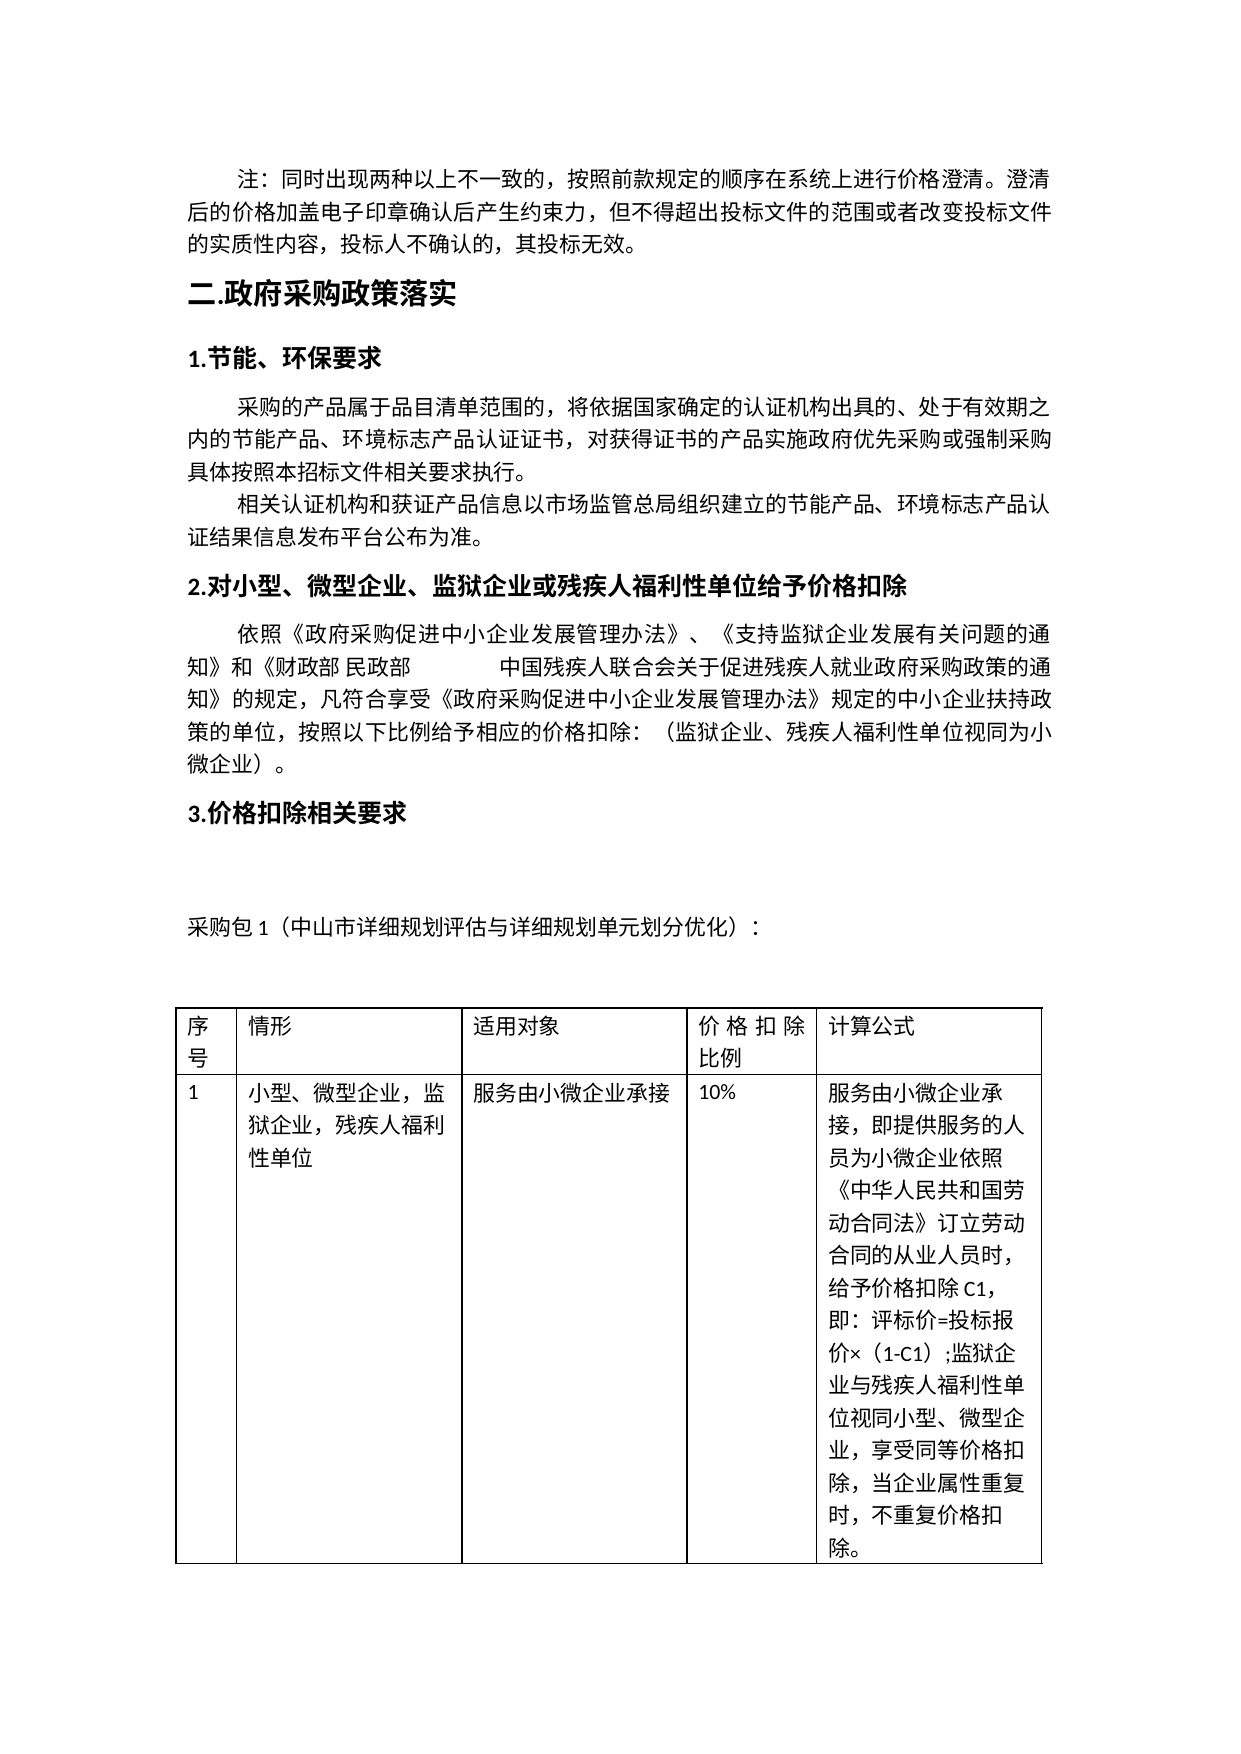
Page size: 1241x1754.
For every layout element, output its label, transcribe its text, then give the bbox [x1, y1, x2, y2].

table_cell 10% [688, 1075, 816, 1563]
text 3.价格扣除相关要求 [187, 779, 1053, 844]
text 依照《政府采购促进中小企业发展管理办法》、《支持监狱企业发展有关问题的通知》和《财政部 民政部 中国残疾人联合会关于促进残疾人就业政府采购政策的通知》的规定，凡符合享受《政府采购促进中小企业发展管理办法》规定的中小企业扶持政策的单位，按照以下比例给予相应的价格扣除：（监狱企业、残疾人福利性单位视同为小、微企业）。 [187, 617, 1053, 779]
table_header 价格扣除比例 [688, 1009, 816, 1073]
table_header 情形 [237, 1009, 461, 1073]
text 相关认证机构和获证产品信息以市场监管总局组织建立的节能产品、环境标志产品认证结果信息发布平台公布为准。 [187, 487, 1053, 552]
text 2.对小型、微型企业、监狱企业或残疾人福利性单位给予价格扣除 [187, 552, 1053, 617]
table_header 序号 [177, 1009, 236, 1073]
table_header 计算公式 [817, 1009, 1041, 1073]
text 二.政府采购政策落实 [187, 259, 1053, 324]
table_cell 服务由小微企业承接 [463, 1075, 686, 1563]
text 1.节能、环保要求 [187, 324, 1053, 389]
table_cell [237, 1075, 461, 1563]
text 采购的产品属于品目清单范围的，将依据国家确定的认证机构出具的、处于有效期之内的节能产品、环境标志产品认证证书，对获得证书的产品实施政府优先采购或强制采购，具体按照本招标文件相关要求执行。 [187, 389, 1053, 487]
table_cell 1 [177, 1075, 236, 1563]
table_cell 服务由小微企业承接，即提供服务的人员为小微企业依照《中华人民共和国劳动合同法》订立劳动合同的从业人员时，给予价格扣除C1，即：评标价=投标报价×（1-C1）;监狱企业与残疾人福利性单位视同小型、微型企业，享受同等价格扣除，当企业属性重复时，不重复价格扣除。 [817, 1075, 1041, 1563]
table_header 适用对象 [463, 1009, 686, 1073]
text 注：同时出现两种以上不一致的，按照前款规定的顺序在系统上进行价格澄清。澄清后的价格加盖电子印章确认后产生约束力，但不得超出投标文件的范围或者改变投标文件的实质性内容，投标人不确认的，其投标无效。 [187, 162, 1053, 259]
text 采购包1（中山市详细规划评估与详细规划单元划分优化）： [187, 909, 1053, 942]
